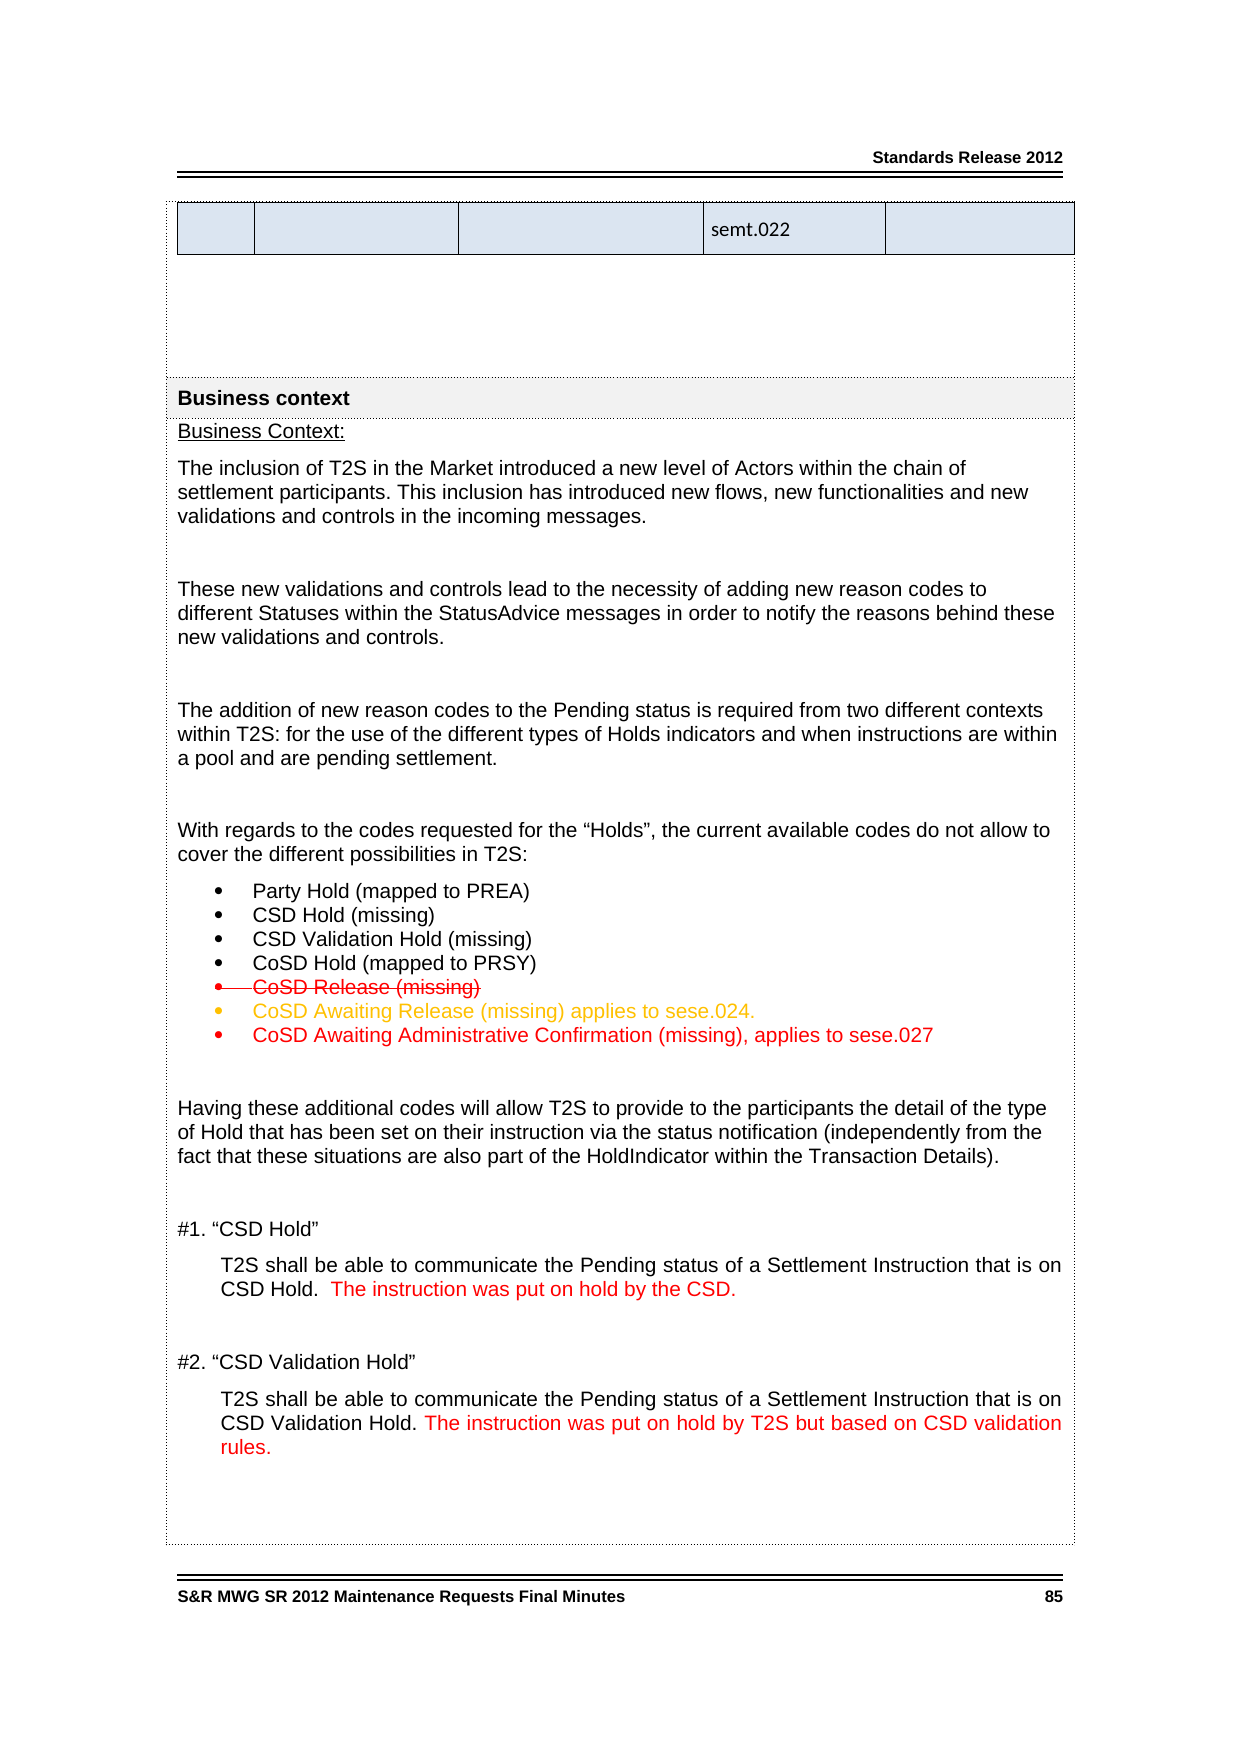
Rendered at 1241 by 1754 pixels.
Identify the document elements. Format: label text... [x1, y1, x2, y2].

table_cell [166, 418, 1074, 1544]
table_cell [166, 201, 1074, 377]
table_cell Business context [166, 377, 1074, 418]
